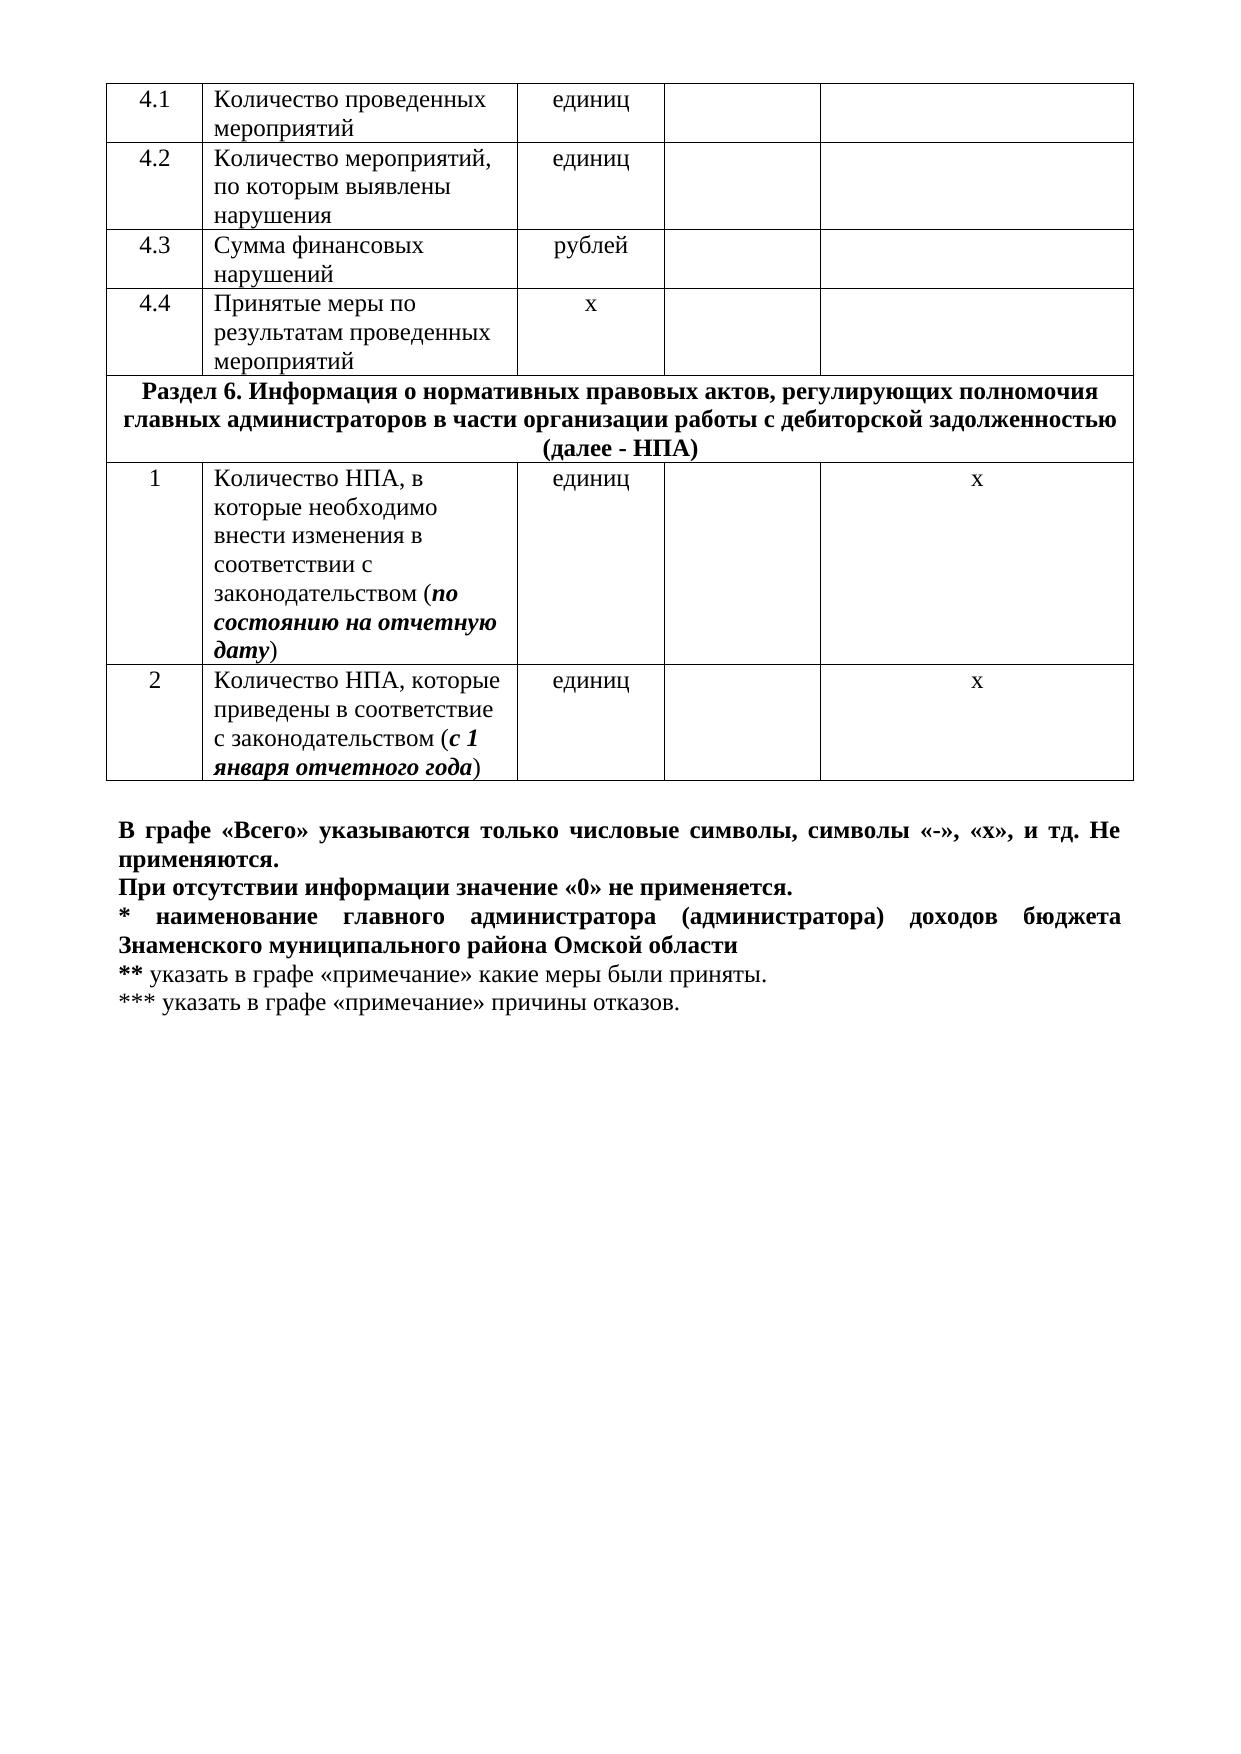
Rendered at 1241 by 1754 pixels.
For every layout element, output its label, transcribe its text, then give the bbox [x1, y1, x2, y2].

table_cell [665, 463, 820, 664]
table_cell 1 [107, 463, 202, 664]
table_cell 2 [107, 665, 202, 780]
text При отсутствии информации значение «0» не применяется. [118, 872, 1122, 901]
text *** указать в графе «примечание» причины отказов. [118, 987, 1122, 1016]
table_cell 4.1 [107, 84, 202, 142]
table_cell 4.3 [107, 230, 202, 287]
table_cell [821, 289, 1133, 375]
table_cell [821, 230, 1133, 287]
table_cell х [821, 665, 1133, 780]
table_cell Количество мероприятий, по которым выявлены нарушения [203, 143, 517, 229]
table_cell [665, 143, 820, 229]
table_cell [665, 665, 820, 780]
text В графе «Всего» указываются только числовые символы, символы «-», «х», и тд. Не применяются. [118, 815, 1122, 872]
table_cell [665, 230, 820, 287]
table_cell единиц [518, 143, 664, 229]
table_cell [821, 143, 1133, 229]
table_cell [821, 84, 1133, 142]
table_cell Количество НПА, которые приведены в соответствие с законодательством (с 1 января отчетного года) [203, 665, 517, 780]
table_cell единиц [518, 463, 664, 664]
table_cell Принятые меры по результатам проведенных мероприятий [203, 289, 517, 375]
table_cell Количество проведенных мероприятий [203, 84, 517, 142]
table_cell 4.2 [107, 143, 202, 229]
table_cell Количество НПА, в которые необходимо внести изменения в соответствии с законодательством (по состоянию на отчетную дату) [203, 463, 517, 664]
table_cell рублей [518, 230, 664, 287]
table_cell 4.4 [107, 289, 202, 375]
table_cell [665, 289, 820, 375]
text * наименование главного администратора (администратора) доходов бюджета Знаменского муниципального района Омской области [118, 901, 1122, 959]
table_cell единиц [518, 84, 664, 142]
table_cell Раздел 6. Информация о нормативных правовых актов, регулирующих полномочия главных администраторов в части организации работы с дебиторской задолженностью (далее - НПА) [107, 376, 1133, 462]
text ** указать в графе «примечание» какие меры были приняты. [118, 959, 1122, 987]
table_cell х [821, 463, 1133, 664]
table_cell Сумма финансовых нарушений [203, 230, 517, 287]
table_cell х [518, 289, 664, 375]
table_cell единиц [518, 665, 664, 780]
table_cell [665, 84, 820, 142]
